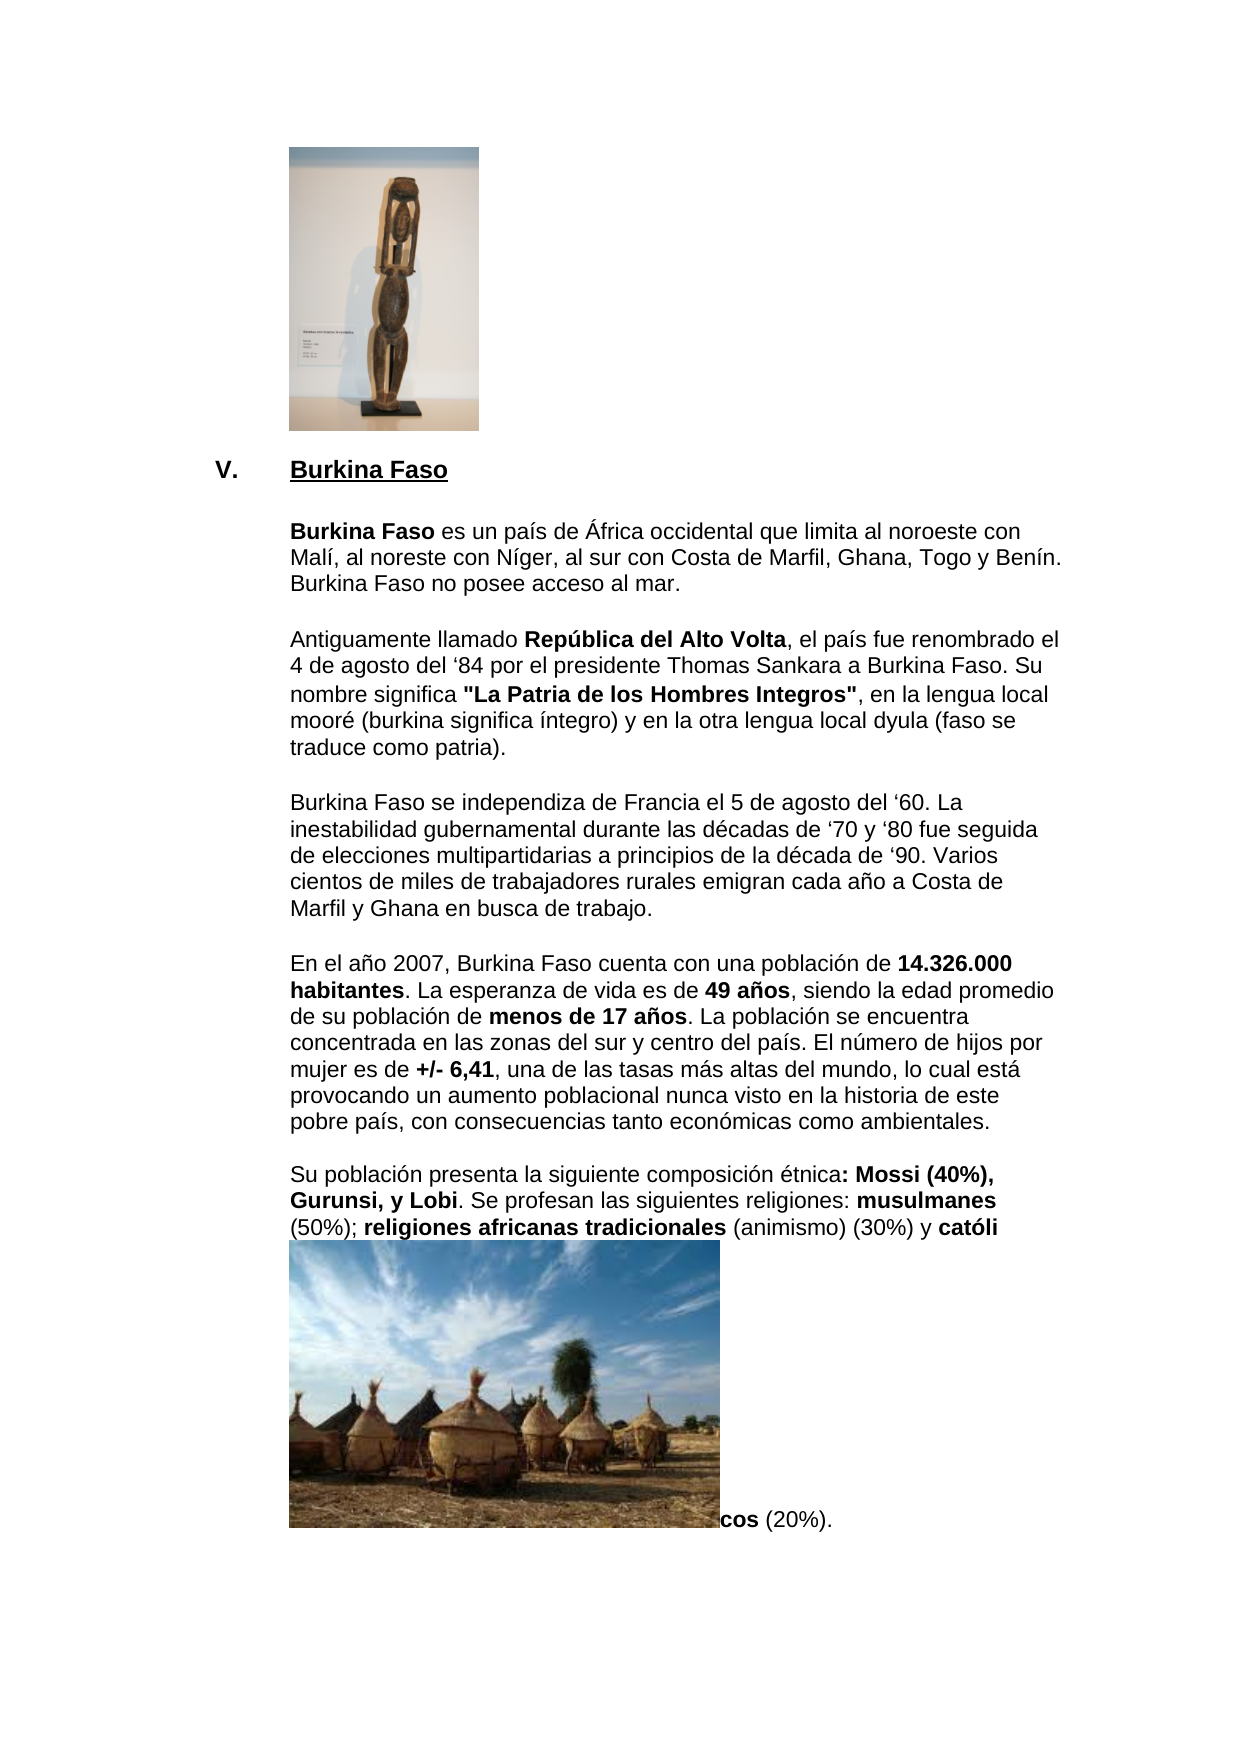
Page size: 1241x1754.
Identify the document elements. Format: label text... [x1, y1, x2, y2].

list Burkina Faso [215, 456, 1063, 484]
picture [289, 1240, 720, 1528]
text Burkina Faso []es un país de África occidental que limita al noroeste con Malí, al noreste con Níger, al sur con Costa de Marfil, Ghana, Togo y Benín. Burkina Faso no posee acceso al mar. [290, 518, 1063, 597]
text Antiguamente llamado República del Alto Volta, el país fue renombrado el 4 de agosto del ‘84 por el presidente Thomas Sankara a Burkina Faso. Su nombre significa "La Patria de los Hombres Integros", en la lengua local mooré (burkina significa íntegro) y en la otra lengua local dyula (faso se traduce como patria). [290, 626, 1063, 760]
picture [289, 147, 479, 431]
text Burkina Faso se independiza de Francia el 5 de agosto del ‘60. La inestabilidad gubernamental durante las décadas de ‘70 y ‘80 fue seguida de elecciones multipartidarias a principios de la década de ‘90. Varios cientos de miles de trabajadores rurales emigran cada año a Costa de Marfil y Ghana en busca de trabajo. [290, 789, 1063, 921]
